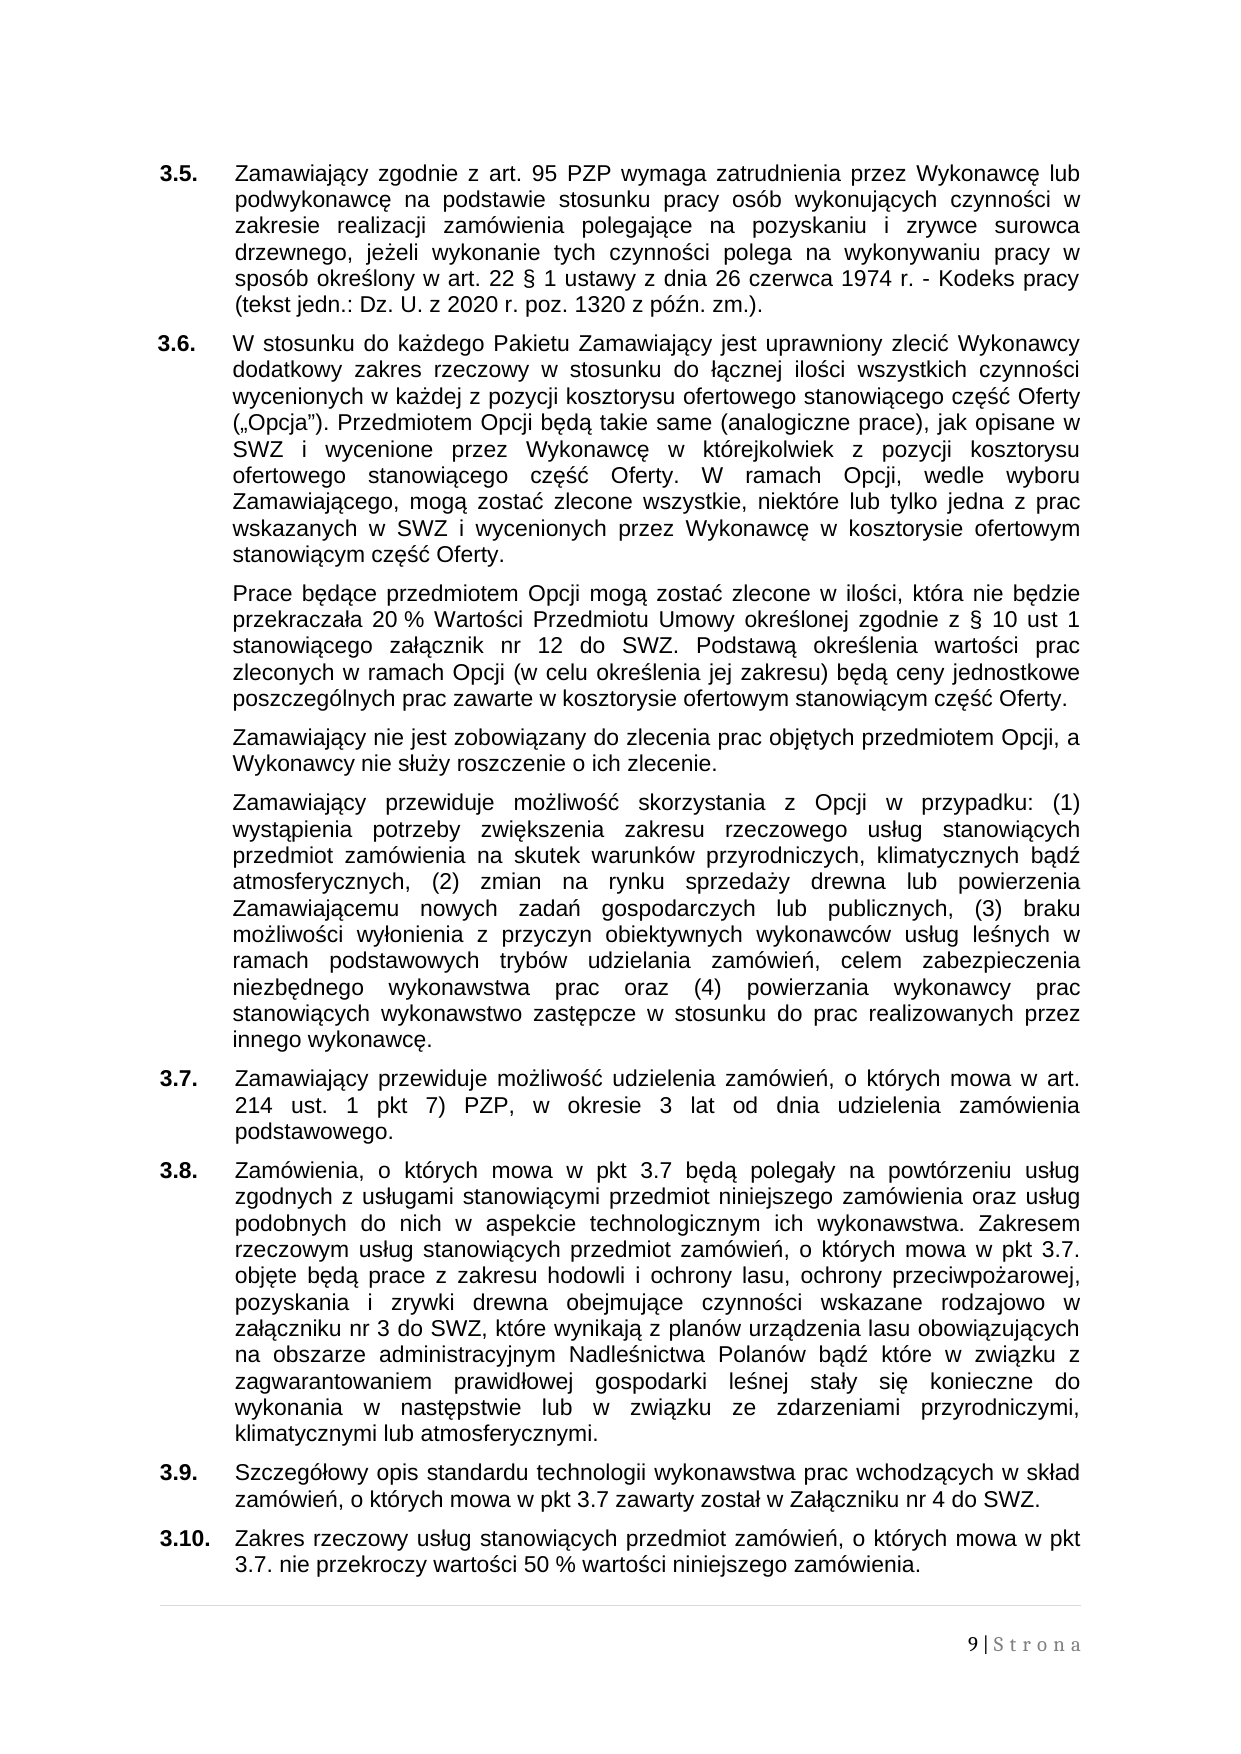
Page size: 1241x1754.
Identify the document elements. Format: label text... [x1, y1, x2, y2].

list Szczegółowy opis standardu technologii wykonawstwa prac wchodzących w skład zamówień, o których mowa w pkt 3.7 zawarty został w Załączniku nr 4 do SWZ. [159, 1459, 1081, 1512]
list W stosunku do każdego Pakietu Zamawiający jest uprawniony zlecić Wykonawcy dodatkowy zakres rzeczowy w stosunku do łącznej ilości wszystkich czynności wycenionych w każdej z pozycji kosztorysu ofertowego stanowiącego część Oferty („Opcja”). Przedmiotem Opcji będą takie same (analogiczne prace), jak opisane w SWZ i wycenione przez Wykonawcę w którejkolwiek z pozycji kosztorysu ofertowego stanowiącego część Oferty. W ramach Opcji, wedle wyboru Zamawiającego, mogą zostać zlecone wszystkie, niektóre lub tylko jedna z prac wskazanych w SWZ i wycenionych przez Wykonawcę w kosztorysie ofertowym stanowiącym część Oferty. [157, 330, 1081, 567]
text Zamawiający przewiduje możliwość skorzystania z Opcji w przypadku: (1) wystąpienia potrzeby zwiększenia zakresu rzeczowego usług stanowiących przedmiot zamówienia na skutek warunków przyrodniczych, klimatycznych bądź atmosferycznych, (2) zmian na rynku sprzedaży drewna lub powierzenia Zamawiającemu nowych zadań gospodarczych lub publicznych, (3) braku możliwości wyłonienia z przyczyn obiektywnych wykonawców usług leśnych w ramach podstawowych trybów udzielania zamówień, celem zabezpieczenia niezbędnego wykonawstwa prac oraz (4) powierzania wykonawcy prac stanowiących wykonawstwo zastępcze w stosunku do prac realizowanych przez innego wykonawcę. [232, 789, 1081, 1053]
list Zamawiający zgodnie z art. 95 PZP wymaga zatrudnienia przez Wykonawcę lub podwykonawcę na podstawie stosunku pracy osób wykonujących czynności w zakresie realizacji zamówienia polegające na pozyskaniu i zrywce surowca drzewnego, jeżeli wykonanie tych czynności polega na wykonywaniu pracy w sposób określony w art. 22 § 1 ustawy z dnia 26 czerwca 1974 r. - Kodeks pracy (tekst jedn.: Dz. U. z 2020 r. poz. 1320 z późn. zm.). [159, 159, 1081, 318]
list Zamówienia, o których mowa w pkt 3.7 będą polegały na powtórzeniu usług zgodnych z usługami stanowiącymi przedmiot niniejszego zamówienia oraz usług podobnych do nich w aspekcie technologicznym ich wykonawstwa. Zakresem rzeczowym usług stanowiących przedmiot zamówień, o których mowa w pkt 3.7. objęte będą prace z zakresu hodowli i ochrony lasu, ochrony przeciwpożarowej, pozyskania i zrywki drewna obejmujące czynności wskazane rodzajowo w załączniku nr 3 do SWZ, które wynikają z planów urządzenia lasu obowiązujących na obszarze administracyjnym Nadleśnictwa Polanów bądź które w związku z zagwarantowaniem prawidłowej gospodarki leśnej stały się konieczne do wykonania w następstwie lub w związku ze zdarzeniami przyrodniczymi, klimatycznymi lub atmosferycznymi. [159, 1157, 1081, 1447]
text Prace będące przedmiotem Opcji mogą zostać zlecone w ilości, która nie będzie przekraczała 20 % Wartości Przedmiotu Umowy określonej zgodnie z § 10 ust 1 stanowiącego załącznik nr 12 do SWZ. Podstawą określenia wartości prac zleconych w ramach Opcji (w celu określenia jej zakresu) będą ceny jednostkowe poszczególnych prac zawarte w kosztorysie ofertowym stanowiącym część Oferty. [232, 580, 1081, 712]
text Zamawiający nie jest zobowiązany do zlecenia prac objętych przedmiotem Opcji, a Wykonawcy nie służy roszczenie o ich zlecenie. [232, 724, 1081, 777]
list Zakres rzeczowy usług stanowiących przedmiot zamówień, o których mowa w pkt 3.7. nie przekroczy wartości 50 % wartości niniejszego zamówienia. [159, 1524, 1081, 1577]
list Zamawiający przewiduje możliwość udzielenia zamówień, o których mowa w art. 214 ust. 1 pkt 7) PZP, w okresie 3 lat od dnia udzielenia zamówienia podstawowego. [159, 1065, 1081, 1144]
